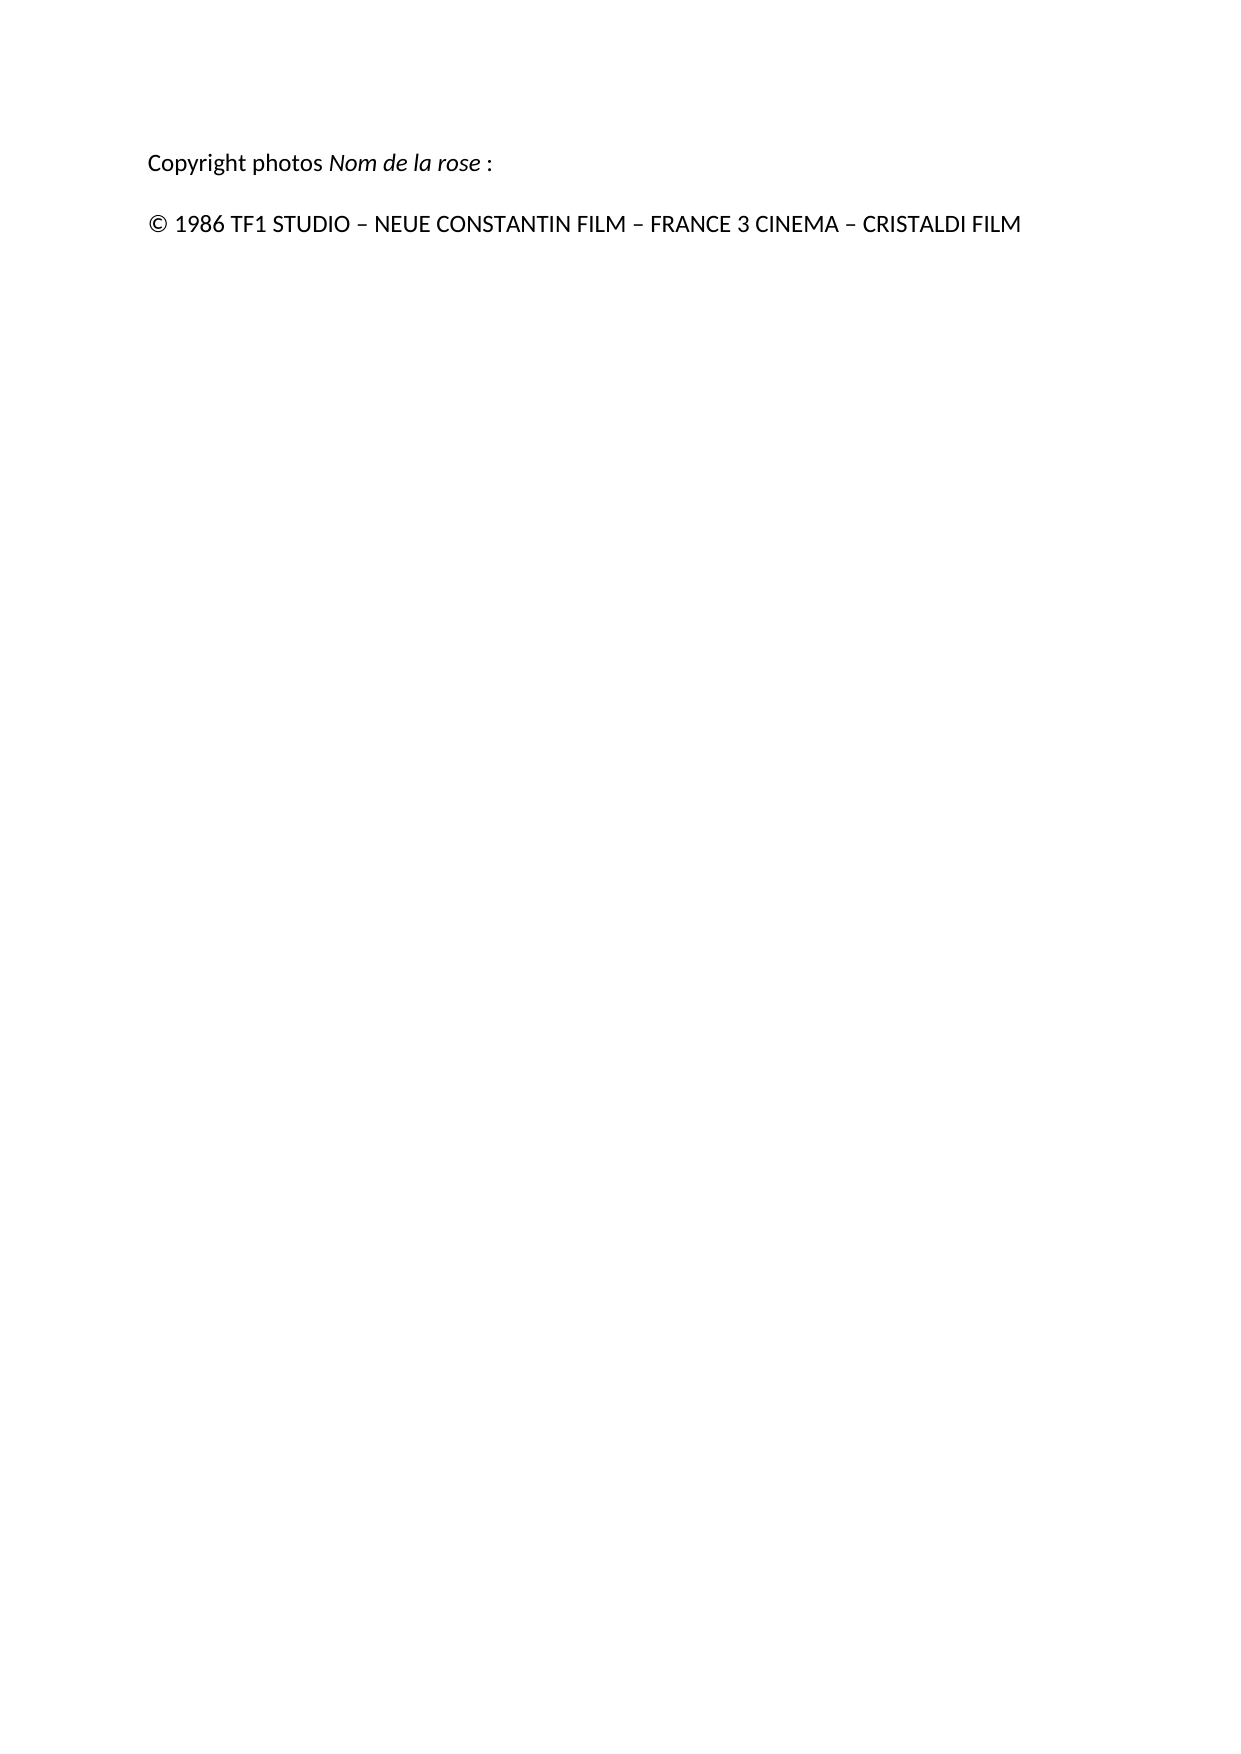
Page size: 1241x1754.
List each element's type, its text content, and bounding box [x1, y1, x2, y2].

text Copyright photos Nom de la rose : [148, 148, 1093, 178]
text © 1986 TF1 STUDIO – NEUE CONSTANTIN FILM – FRANCE 3 CINEMA – CRISTALDI FILM [148, 209, 1093, 239]
